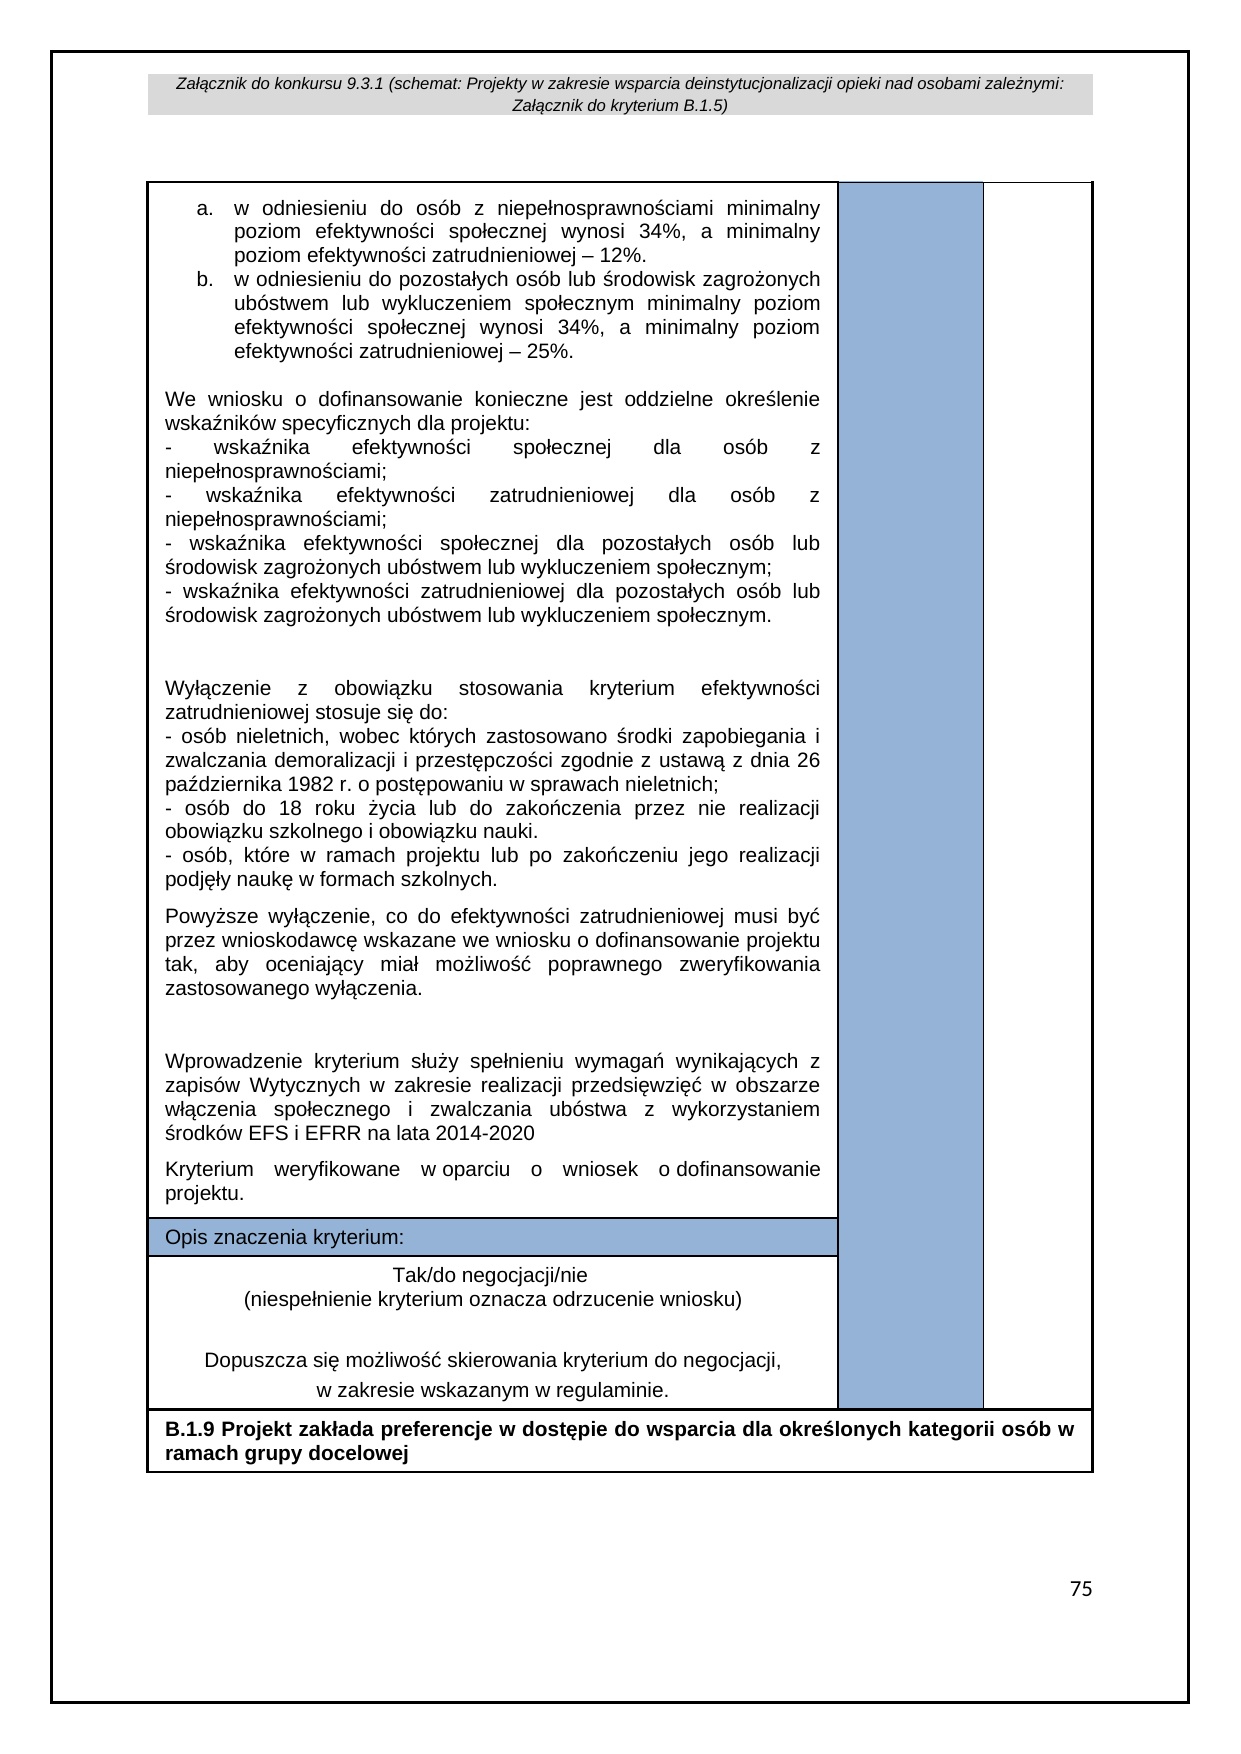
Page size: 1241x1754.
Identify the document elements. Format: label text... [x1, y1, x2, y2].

table_cell B.1.9 Projekt zakłada preferencje w dostępie do wsparcia dla określonych kategorii osób w ramach grupy docelowej [149, 1411, 1091, 1471]
table_cell Opis znaczenia kryterium: [149, 1219, 837, 1255]
table_cell Tak/do negocjacji/nie (niespełnienie kryterium oznacza odrzucenie wniosku) Dopuszcza się możliwość skierowania kryterium do negocjacji, w zakresie wskazanym w regulaminie. [149, 1257, 837, 1408]
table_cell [149, 183, 837, 1217]
